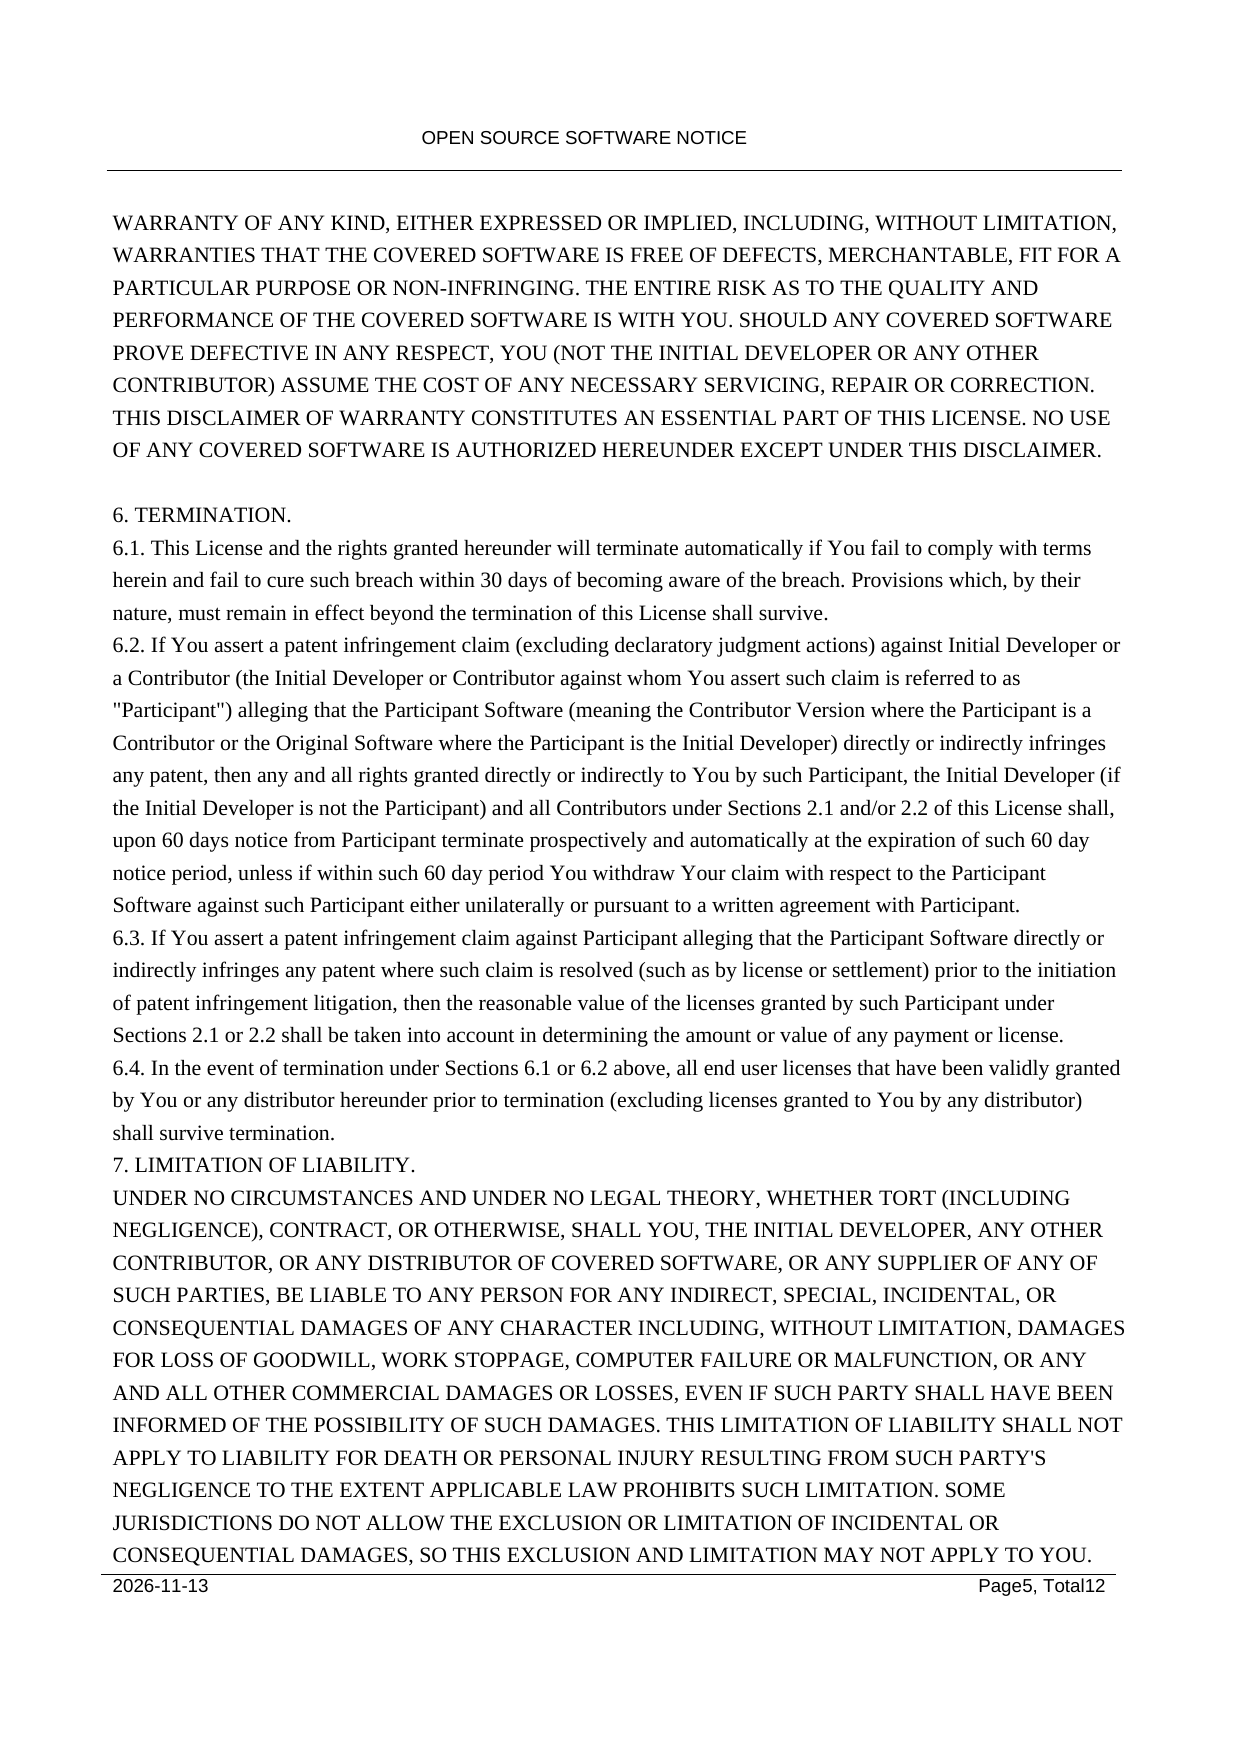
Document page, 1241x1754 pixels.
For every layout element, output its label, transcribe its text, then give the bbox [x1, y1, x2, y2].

text 6.1. This License and the rights granted hereunder will terminate automatically if You fail to comply with terms herein and fail to cure such breach within 30 days of becoming aware of the breach. Provisions which, by their nature, must remain in effect beyond the termination of this License shall survive. [112, 531, 1128, 629]
text 6.4. In the event of termination under Sections 6.1 or 6.2 above, all end user licenses that have been validly granted by You or any distributor hereunder prior to termination (excluding licenses granted to You by any distributor) shall survive termination. [112, 1051, 1128, 1149]
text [112, 206, 1128, 466]
text 6.2. If You assert a patent infringement claim (excluding declaratory judgment actions) against Initial Developer or a Contributor (the Initial Developer or Contributor against whom You assert such claim is referred to as "Participant") alleging that the Participant Software (meaning the Contributor Version where the Participant is a Contributor or the Original Software where the Participant is the Initial Developer) directly or indirectly infringes any patent, then any and all rights granted directly or indirectly to You by such Participant, the Initial Developer (if the Initial Developer is not the Participant) and all Contributors under Sections 2.1 and/or 2.2 of this License shall, upon 60 days notice from Participant terminate prospectively and automatically at the expiration of such 60 day notice period, unless if within such 60 day period You withdraw Your claim with respect to the Participant Software against such Participant either unilaterally or pursuant to a written agreement with Participant. [112, 629, 1128, 921]
text 6.3. If You assert a patent infringement claim against Participant alleging that the Participant Software directly or indirectly infringes any patent where such claim is resolved (such as by license or settlement) prior to the initiation of patent infringement litigation, then the reasonable value of the licenses granted by such Participant under Sections 2.1 or 2.2 shall be taken into account in determining the amount or value of any payment or license. [112, 921, 1128, 1051]
text 6. TERMINATION. [112, 499, 1128, 531]
text UNDER NO CIRCUMSTANCES AND UNDER NO LEGAL THEORY, WHETHER TORT (INCLUDING NEGLIGENCE), CONTRACT, OR OTHERWISE, SHALL YOU, THE INITIAL DEVELOPER, ANY OTHER CONTRIBUTOR, OR ANY DISTRIBUTOR OF COVERED SOFTWARE, OR ANY SUPPLIER OF ANY OF SUCH PARTIES, BE LIABLE TO ANY PERSON FOR ANY INDIRECT, SPECIAL, INCIDENTAL, OR CONSEQUENTIAL DAMAGES OF ANY CHARACTER INCLUDING, WITHOUT LIMITATION, DAMAGES FOR LOSS OF GOODWILL, WORK STOPPAGE, COMPUTER FAILURE OR MALFUNCTION, OR ANY AND ALL OTHER COMMERCIAL DAMAGES OR LOSSES, EVEN IF SUCH PARTY SHALL HAVE BEEN INFORMED OF THE POSSIBILITY OF SUCH DAMAGES. THIS LIMITATION OF LIABILITY SHALL NOT APPLY TO LIABILITY FOR DEATH OR PERSONAL INJURY RESULTING FROM SUCH PARTY'S NEGLIGENCE TO THE EXTENT APPLICABLE LAW PROHIBITS SUCH LIMITATION. SOME JURISDICTIONS DO NOT ALLOW THE EXCLUSION OR LIMITATION OF INCIDENTAL OR CONSEQUENTIAL DAMAGES, SO THIS EXCLUSION AND LIMITATION MAY NOT APPLY TO YOU. [112, 1181, 1128, 1571]
text 7. LIMITATION OF LIABILITY. [112, 1149, 1128, 1181]
